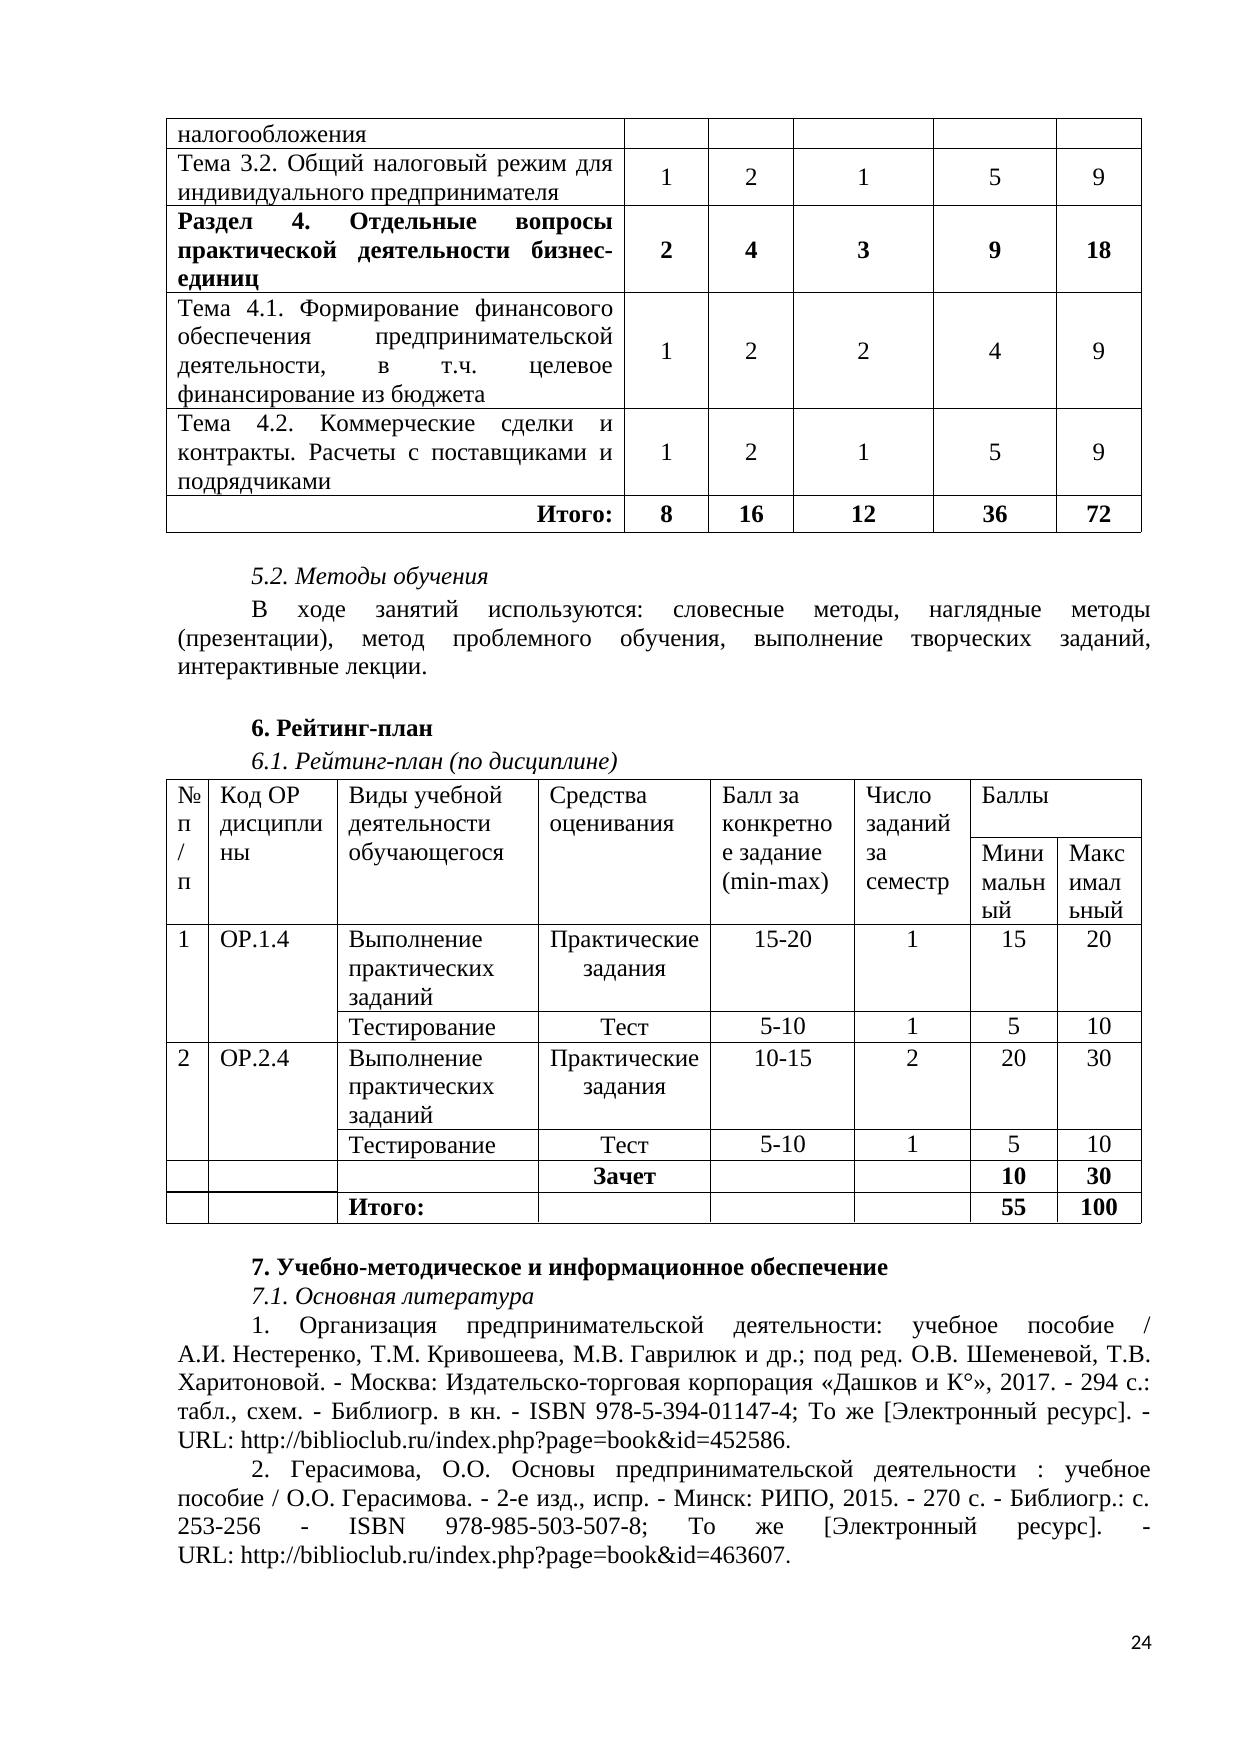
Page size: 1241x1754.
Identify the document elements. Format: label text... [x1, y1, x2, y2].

table_cell 20 [1058, 925, 1141, 1011]
table_cell 10 [1058, 1012, 1141, 1042]
table_cell 9 [1057, 409, 1141, 494]
table_cell 1 [855, 1130, 970, 1160]
table_cell Тест [539, 1012, 710, 1042]
text 6. Рейтинг-план [177, 713, 1152, 742]
table_cell 10 [971, 1161, 1057, 1191]
table_header Балл за конкретное задание (min-max) [711, 780, 854, 924]
table_cell 1 [625, 409, 708, 494]
table_cell Зачет [539, 1161, 710, 1191]
table_cell 2 [709, 119, 793, 147]
table_cell [338, 1161, 538, 1191]
table_cell Итого: [167, 496, 624, 532]
table_cell [209, 1161, 337, 1191]
table_cell 4 [709, 206, 793, 292]
table_cell 20 [971, 1043, 1057, 1129]
table_header Число заданий за семестр [855, 780, 970, 924]
table_cell 100 [1057, 1193, 1141, 1223]
table_cell 15-20 [711, 925, 854, 1011]
table_cell 5 [934, 409, 1056, 494]
table_cell [209, 1193, 337, 1223]
table_cell Раздел 4. Отдельные вопросы практической деятельности бизнес-единиц [167, 206, 624, 292]
table_cell 1 [167, 925, 208, 1042]
table_cell Тестирование [338, 1012, 538, 1042]
table_cell Практические задания [539, 925, 710, 1011]
table_cell Максимальный [1058, 838, 1141, 924]
table_cell [855, 1161, 970, 1191]
table_cell 5 [971, 1012, 1057, 1042]
table_cell [855, 1193, 970, 1223]
table_cell 15 [971, 925, 1057, 1011]
table_cell ОР.1.4 [209, 925, 337, 1042]
table_header Баллы [971, 780, 1141, 837]
table_header №п/п [167, 780, 208, 924]
table_cell [711, 1161, 854, 1191]
table_cell 10-15 [711, 1043, 854, 1129]
table_cell 55 [970, 1193, 1057, 1223]
table_cell 30 [1058, 1161, 1141, 1191]
table_cell 3 [794, 206, 933, 292]
table_header Виды учебной деятельности обучающегося [338, 780, 538, 924]
table_cell ОР.2.4 [209, 1043, 337, 1160]
table_cell [167, 1161, 208, 1191]
table_cell 1 [855, 925, 970, 1011]
table_cell Практические задания [539, 1043, 710, 1129]
table_cell 1 [855, 1012, 970, 1042]
table_cell 18 [1057, 206, 1141, 292]
table_cell 4 [934, 119, 1056, 147]
table_cell Минимальный [971, 838, 1057, 924]
table_cell 9 [1057, 293, 1141, 408]
text 7. Учебно-методическое и информационное обеспечение [177, 1252, 1152, 1281]
table_cell 30 [1058, 1043, 1141, 1129]
text 2. Герасимова, О.О. Основы предпринимательской деятельности : учебное пособие / О.О. Герасимова. - 2-е изд., испр. - Минск: РИПО, 2015. - 270 с. - Библиогр.: с. 253-256 - ISBN 978-985-503-507-8; То же [Электронный ресурс]. - URL: http://biblioclub.ru/index.php?page=book&id=463607. [177, 1454, 1152, 1569]
table_cell 5-10 [711, 1012, 854, 1042]
table_cell 12 [794, 496, 933, 532]
table_cell 2 [794, 119, 933, 147]
table_cell 1 [625, 293, 708, 408]
table_cell 72 [1057, 496, 1141, 532]
table_cell Тестирование [338, 1130, 538, 1160]
table_cell Итого: [338, 1193, 538, 1223]
table_cell 9 [1057, 119, 1141, 147]
table_cell 2 [167, 1043, 208, 1160]
table_header Код ОР дисциплины [209, 780, 337, 924]
table_cell 2 [855, 1043, 970, 1129]
table_cell 16 [709, 496, 793, 532]
table_cell 9 [934, 206, 1056, 292]
table_cell 8 [625, 496, 708, 532]
table_cell 2 [709, 293, 793, 408]
table_cell [711, 1193, 854, 1223]
table_cell 36 [934, 496, 1056, 532]
table_cell Тема 4.2. Коммерческие сделки и контракты. Расчеты с поставщиками и подрядчиками [167, 409, 624, 494]
table_cell 5-10 [711, 1130, 854, 1160]
text 6.1. Рейтинг-план (по дисциплине) [177, 746, 1152, 775]
table_header Средства оценивания [539, 780, 710, 924]
table_cell [538, 1193, 711, 1223]
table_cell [167, 119, 624, 147]
table_cell Выполнение практических заданий [338, 925, 538, 1011]
table_cell 1 [625, 119, 708, 147]
table_cell 2 [625, 206, 708, 292]
table_cell Тема 4.1. Формирование финансового обеспечения предпринимательской деятельности, в т.ч. целевое финансирование из бюджета [167, 293, 624, 408]
table_cell Тест [539, 1130, 710, 1160]
table_cell Тема 3.2. Общий налоговый режим для индивидуального предпринимателя [167, 149, 624, 205]
text 1. Организация предпринимательской деятельности: учебное пособие / А.И. Нестеренко, Т.М. Кривошеева, М.В. Гаврилюк и др.; под ред. О.В. Шеменевой, Т.В. Харитоновой. - Москва: Издательско-торговая корпорация «Дашков и К°», 2017. - 294 с.: табл., схем. - Библиогр. в кн. - ISBN 978-5-394-01147-4; То же [Электронный ресурс]. - URL: http://biblioclub.ru/index.php?page=book&id=452586. [177, 1310, 1152, 1454]
text 5.2. Методы обучения [177, 561, 1152, 590]
table_cell 1 [625, 149, 708, 205]
table_cell 9 [1057, 149, 1141, 205]
table_cell 4 [934, 293, 1056, 408]
table_cell [167, 1193, 208, 1223]
table_cell 10 [1058, 1130, 1141, 1160]
table_cell Выполнение практических заданий [338, 1043, 538, 1129]
text В ходе занятий используются: словесные методы, наглядные методы (презентации), метод проблемного обучения, выполнение творческих заданий, интерактивные лекции. [177, 594, 1152, 680]
table_cell 2 [709, 149, 793, 205]
table_cell 5 [971, 1130, 1057, 1160]
table_cell 2 [794, 293, 933, 408]
table_cell 2 [709, 409, 793, 494]
table_cell 5 [934, 149, 1056, 205]
table_cell 1 [794, 409, 933, 494]
text 7.1. Основная литература [177, 1281, 1152, 1310]
table_cell 1 [794, 149, 933, 205]
